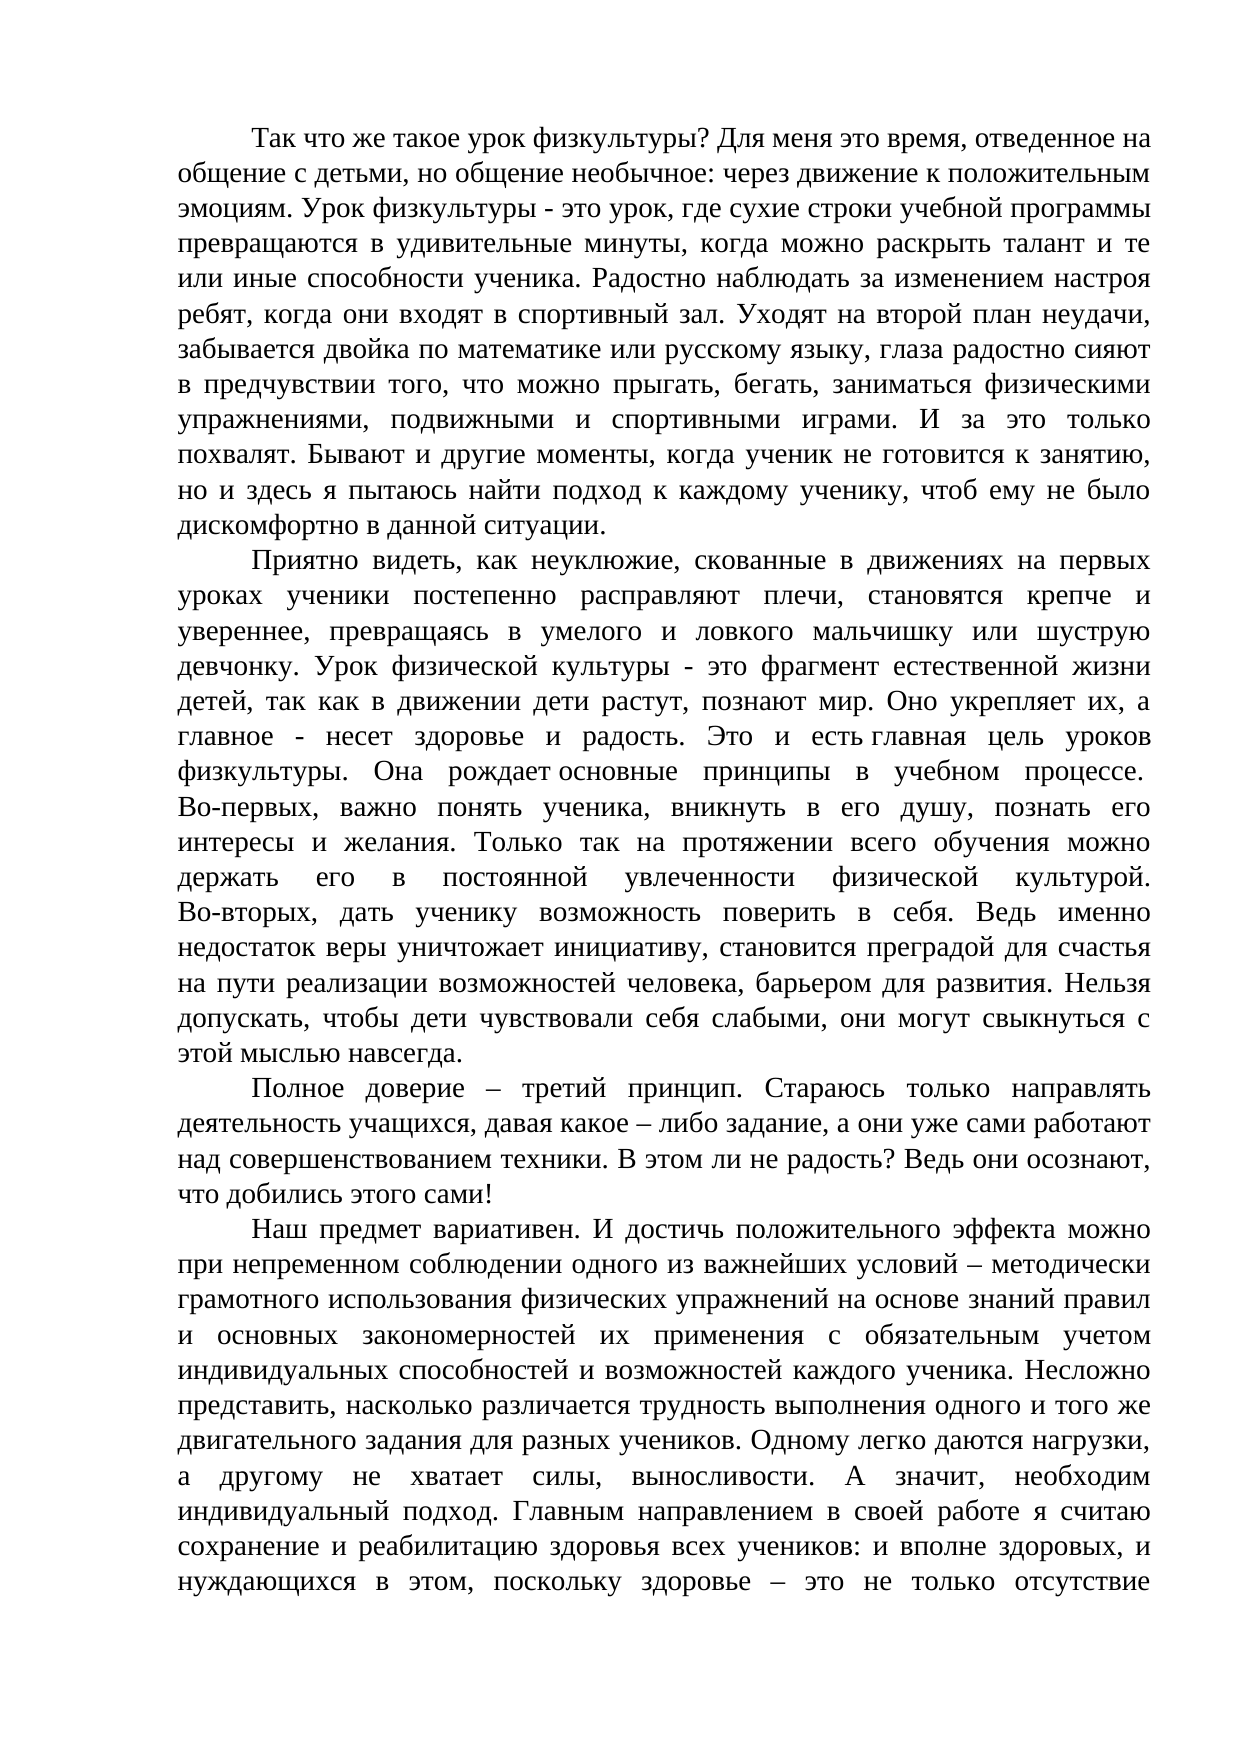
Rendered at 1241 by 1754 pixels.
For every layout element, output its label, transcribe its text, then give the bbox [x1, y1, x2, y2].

text Полное доверие – третий принцип. Стараюсь только направлять деятельность учащихся, давая какое – либо задание, а они уже сами работают над совершенствованием техники. В этом ли не радость? Ведь они осознают, что добились этого сами! [177, 1174, 1152, 1209]
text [177, 1209, 1152, 1246]
text Полное доверие – третий принцип. Стараюсь только направлять деятельность учащихся, давая какое – либо задание, а они уже сами работают над совершенствованием техники. В этом ли не радость? Ведь они осознают, что добились этого сами! [177, 1069, 1152, 1106]
text Приятно видеть, как неуклюжие, скованные в движениях на первых уроках ученики постепенно расправляют плечи, становятся крепче и увереннее, превращаясь в умелого и ловкого мальчишку или шуструю девчонку. Урок физической культуры - это фрагмент естественной жизни детей, так как в движении дети растут, познают мир. Оно укрепляет их, а главное - несет здоровье и радость. Это и есть главная цель уроков физкультуры. Она рождает основные принципы в учебном процессе. Во-первых, важно понять ученика, вникнуть в его душу, познать его интересы и желания. Только так на протяжении всего обучения можно держать его в постоянной увлеченности физической культурой. Во-вторых, дать ученику возможность поверить в себя. Ведь именно недостаток веры уничтожает инициативу, становится преградой для счастья на пути реализации возможностей человека, барьером для развития. Нельзя допускать, чтобы дети чувствовали себя слабыми, они могут свыкнуться с этой мыслью навсегда. [177, 717, 1152, 789]
